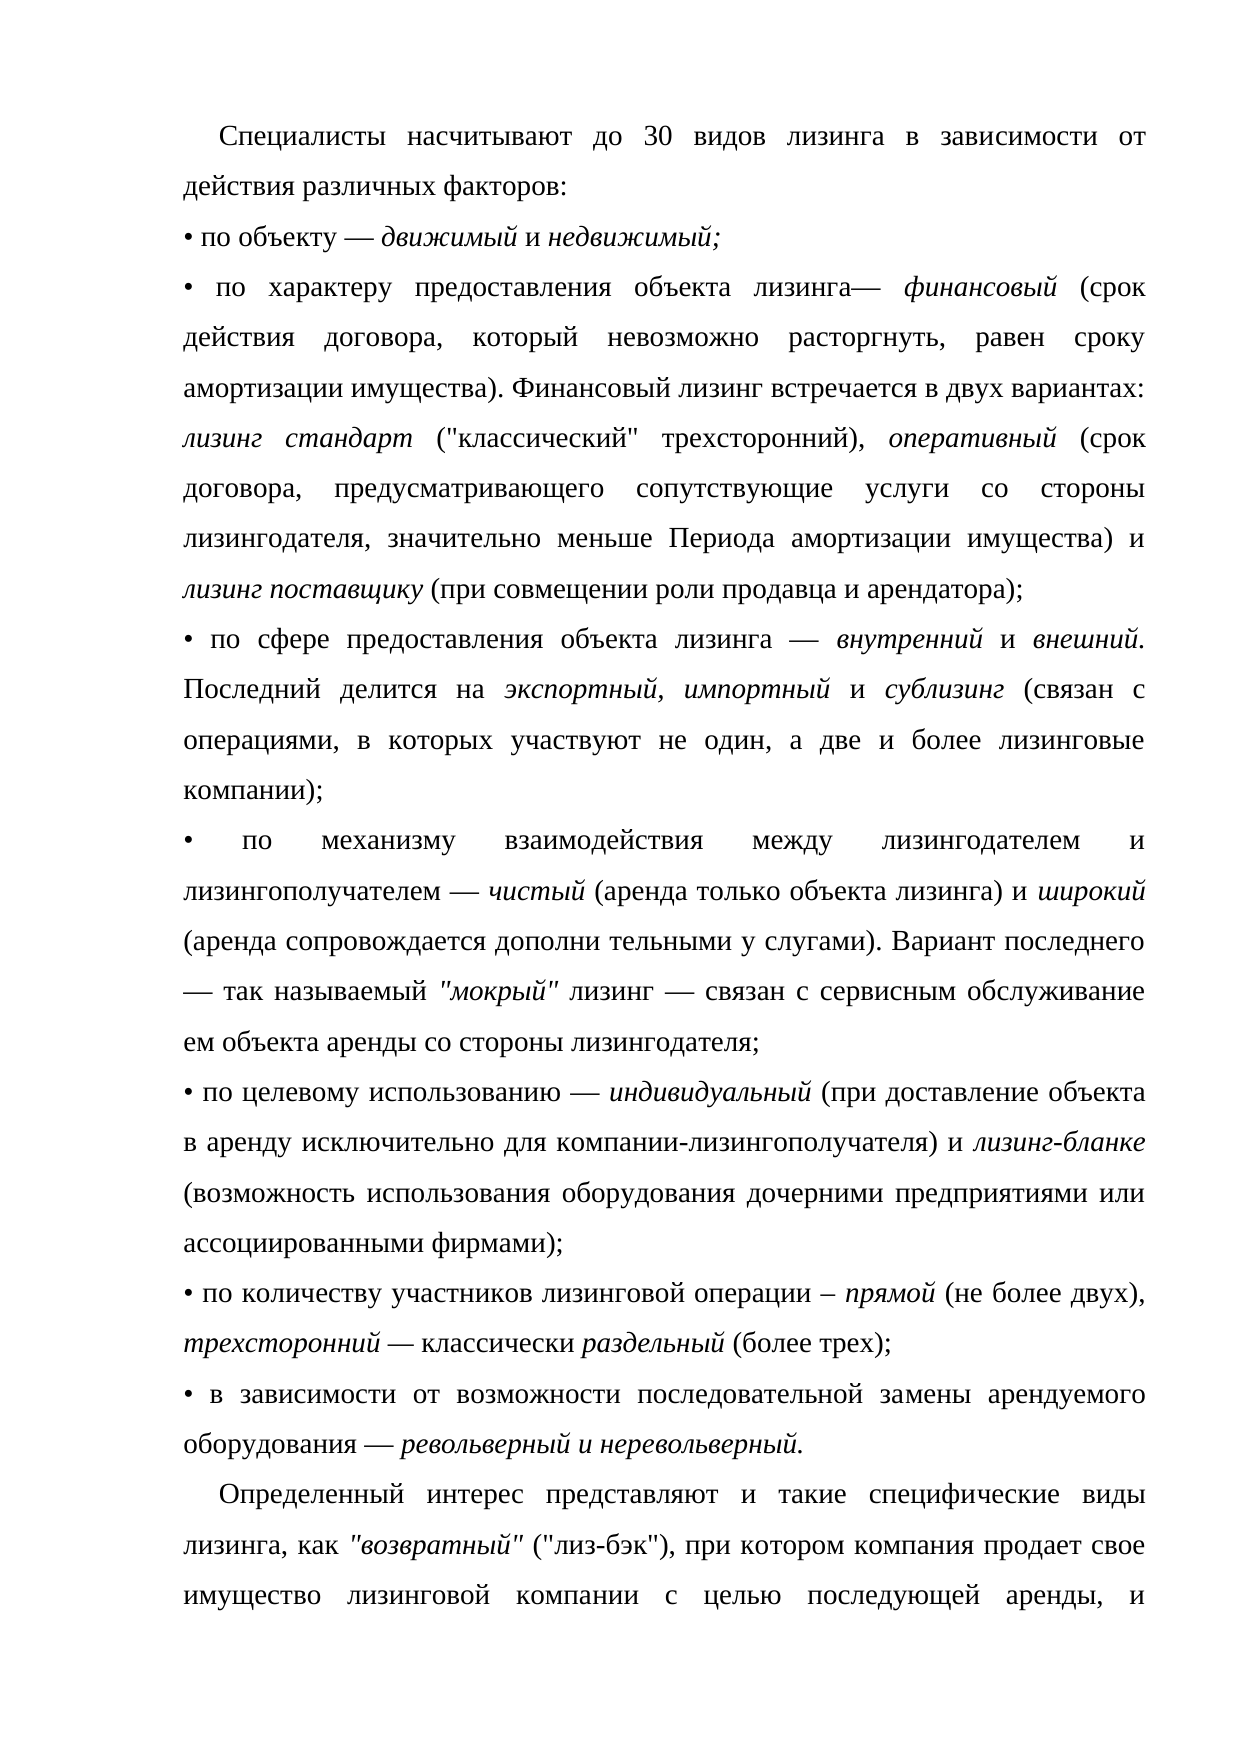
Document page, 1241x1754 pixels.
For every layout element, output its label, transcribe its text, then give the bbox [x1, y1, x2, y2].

text • по объекту — движимый и недвижимый; [183, 219, 1146, 252]
text • по количеству участников лизинговой операции – прямой (не более двух), трехсторонний — классически раздельный (более трех); [183, 1275, 1146, 1359]
text • по сфере предоставления объекта лизинга — внутренний и внешний. Последний делится на экспортный, импортный и сублизинг (связан с операциями, в которых участвуют не один, а две и более лизинговые компании); [183, 621, 1146, 806]
text • по характеру предоставления объекта лизинга— финансовый (срок действия договора, который невозможно расторгнуть, равен сроку амортизации имущества). Финансовый лизинг встречается в двух вариантах: лизинг стандарт ("классический" трехсторонний), оперативный (срок договора, предусматривающего сопутствующие услуги со стороны лизингодателя, значительно меньше Периода амортизации имущества) и лизинг поставщику (при совмещении роли продавца и арендатора); [183, 269, 1146, 604]
text Специалисты насчитывают до 30 видов лизинга в зависимости от действия различных факторов: [183, 118, 1146, 202]
text • по целевому использованию — индивидуальный (при доставление объекта в аренду исключительно для компании-лизингополучателя) и лизинг-бланке (возможность использования оборудования дочерними предприятиями или ассоциированными фирмами); [183, 1074, 1146, 1258]
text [183, 1477, 1146, 1611]
text • по механизму взаимодействия между лизингодателем и лизингополучателем — чистый (аренда только объекта лизинга) и широкий (аренда сопровождается дополни тельными у слугами). Вариант последнего — так называемый "мокрый" лизинг — связан с сервисным обслуживание ем объекта аренды со стороны лизингодателя; [183, 822, 1146, 1057]
text • в зависимости от возможности последовательной замены арендуемого оборудования — револьверный и неревольверный. [183, 1376, 1146, 1460]
